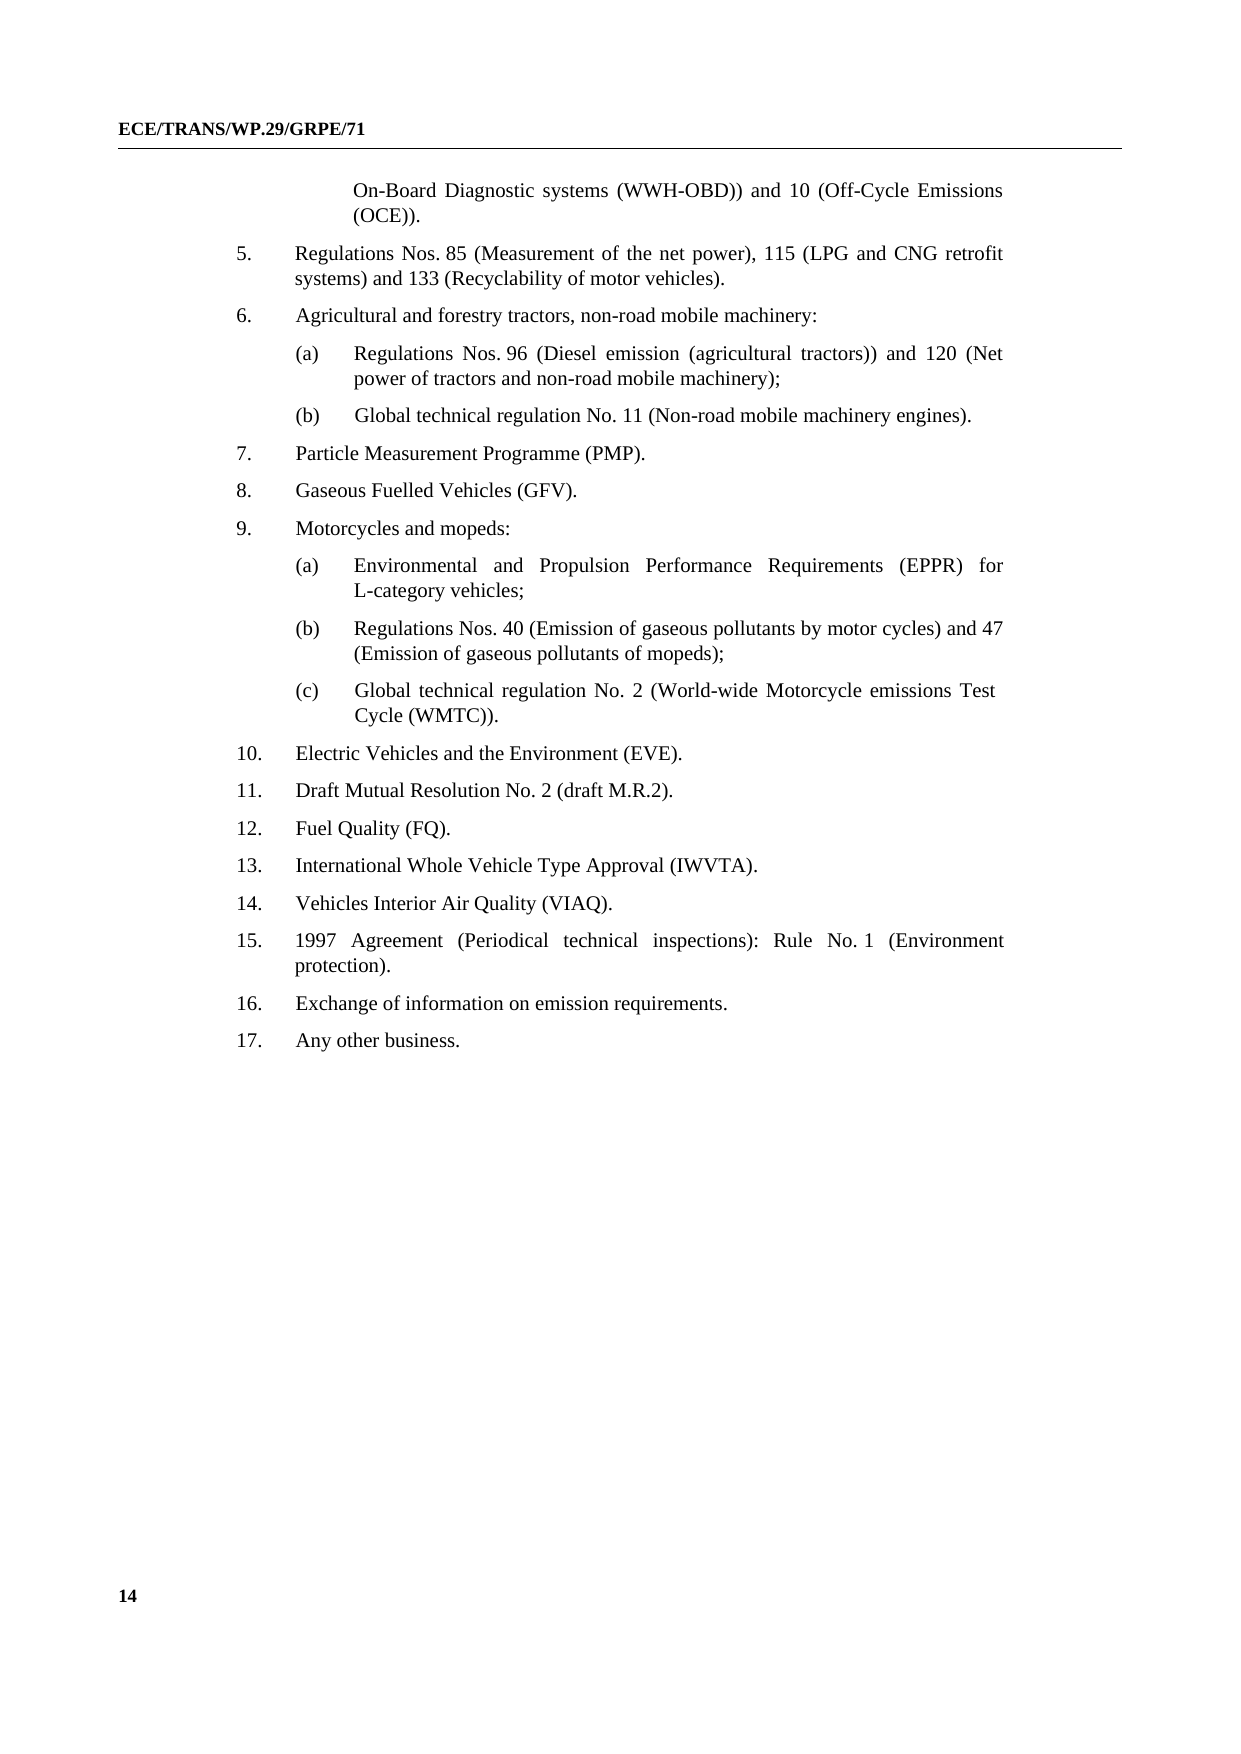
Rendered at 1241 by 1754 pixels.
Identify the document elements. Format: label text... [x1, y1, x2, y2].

text 12. Fuel Quality (FQ). [236, 815, 1004, 840]
text 14. Vehicles Interior Air Quality (VIAQ). [236, 890, 1004, 915]
text (b) Global technical regulation No. 11 (Non-road mobile machinery engines). [236, 402, 1004, 427]
text (b) Regulations Nos. 40 (Emission of gaseous pollutants by motor cycles) and 47 (Emission of gaseous pollutants of mopeds); [295, 615, 1004, 665]
text (c) Global technical regulation No. 2 (World-wide Motorcycle emissions Test Cycle (WMTC)). [236, 677, 1004, 727]
text 9. Motorcycles and mopeds: [236, 515, 1004, 540]
text 16. Exchange of information on emission requirements. [236, 990, 1004, 1015]
text 17. Any other business. [236, 1027, 1004, 1052]
text 13. International Whole Vehicle Type Approval (IWVTA). [236, 852, 1004, 877]
text 7. Particle Measurement Programme (PMP). [236, 440, 1004, 465]
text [294, 177, 1004, 227]
text 10. Electric Vehicles and the Environment (EVE). [177, 740, 1004, 765]
text (a) Regulations Nos. 96 (Diesel emission (agricultural tractors)) and 120 (Net power of tractors and non-road mobile machinery); [295, 340, 1004, 390]
text 11. Draft Mutual Resolution No. 2 (draft M.R.2). [236, 777, 1004, 802]
text 6. Agricultural and forestry tractors, non-road mobile machinery: [236, 302, 1004, 327]
text 8. Gaseous Fuelled Vehicles (GFV). [236, 477, 1004, 502]
text 5. Regulations Nos. 85 (Measurement of the net power), 115 (LPG and CNG retrofit systems) and 133 (Recyclability of motor vehicles). [236, 240, 1004, 290]
text (a) Environmental and Propulsion Performance Requirements (EPPR) for L-category vehicles; [295, 552, 1004, 602]
text 15. 1997 Agreement (Periodical technical inspections): Rule No. 1 (Environment protection). [236, 927, 1004, 977]
